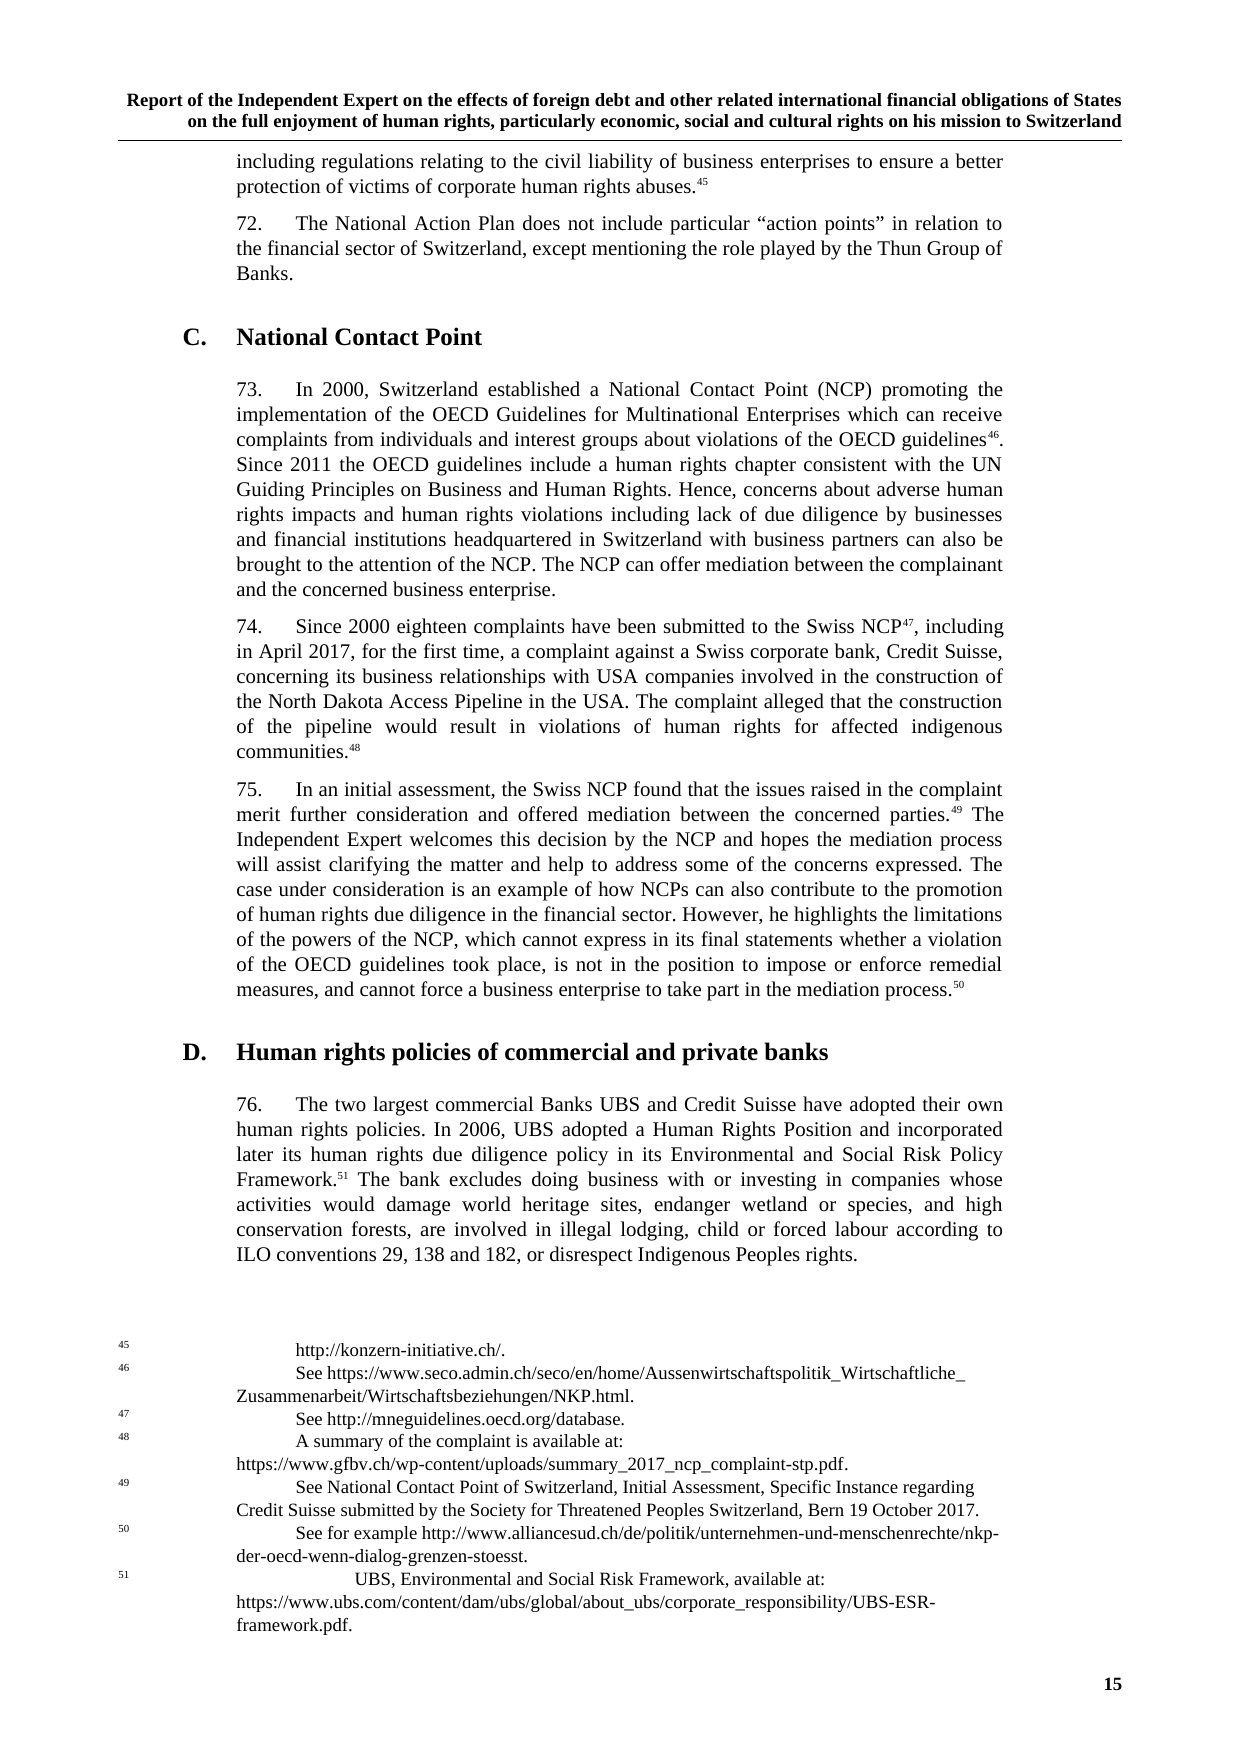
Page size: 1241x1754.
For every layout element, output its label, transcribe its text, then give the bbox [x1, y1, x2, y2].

list Since 2000 eighteen complaints have been submitted to the Swiss NCP, including in April 2017, for the first time, a complaint against a Swiss corporate bank, Credit Suisse, concerning its business relationships with USA companies involved in the construction of the North Dakota Access Pipeline in the USA. The complaint alleged that the construction of the pipeline would result in violations of human rights for affected indigenous communities. [236, 613, 1004, 763]
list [236, 148, 1004, 198]
text C. National Contact Point [118, 323, 1004, 351]
list In an initial assessment, the Swiss NCP found that the issues raised in the complaint merit further consideration and offered mediation between the concerned parties. The Independent Expert welcomes this decision by the NCP and hopes the mediation process will assist clarifying the matter and help to address some of the concerns expressed. The case under consideration is an example of how NCPs can also contribute to the promotion of human rights due diligence in the financial sector. However, he highlights the limitations of the powers of the NCP, which cannot express in its final statements whether a violation of the OECD guidelines took place, is not in the position to impose or enforce remedial measures, and cannot force a business enterprise to take part in the mediation process. [236, 776, 1004, 1001]
list The National Action Plan does not include particular “action points” in relation to the financial sector of Switzerland, except mentioning the role played by the Thun Group of Banks. [236, 210, 1004, 285]
text D. Human rights policies of commercial and private banks [118, 1038, 1004, 1066]
list In 2000, Switzerland established a National Contact Point (NCP) promoting the implementation of the OECD Guidelines for Multinational Enterprises which can receive complaints from individuals and interest groups about violations of the OECD guidelines. Since 2011 the OECD guidelines include a human rights chapter consistent with the UN Guiding Principles on Business and Human Rights. Hence, concerns about adverse human rights impacts and human rights violations including lack of due diligence by businesses and financial institutions headquartered in Switzerland with business partners can also be brought to the attention of the NCP. The NCP can offer mediation between the complainant and the concerned business enterprise. [236, 376, 1004, 601]
list The two largest commercial Banks UBS and Credit Suisse have adopted their own human rights policies. In 2006, UBS adopted a Human Rights Position and incorporated later its human rights due diligence policy in its Environmental and Social Risk Policy Framework. The bank excludes doing business with or investing in companies whose activities would damage world heritage sites, endanger wetland or species, and high conservation forests, are involved in illegal lodging, child or forced labour according to ILO conventions 29, 138 and 182, or disrespect Indigenous Peoples rights. [236, 1091, 1004, 1266]
